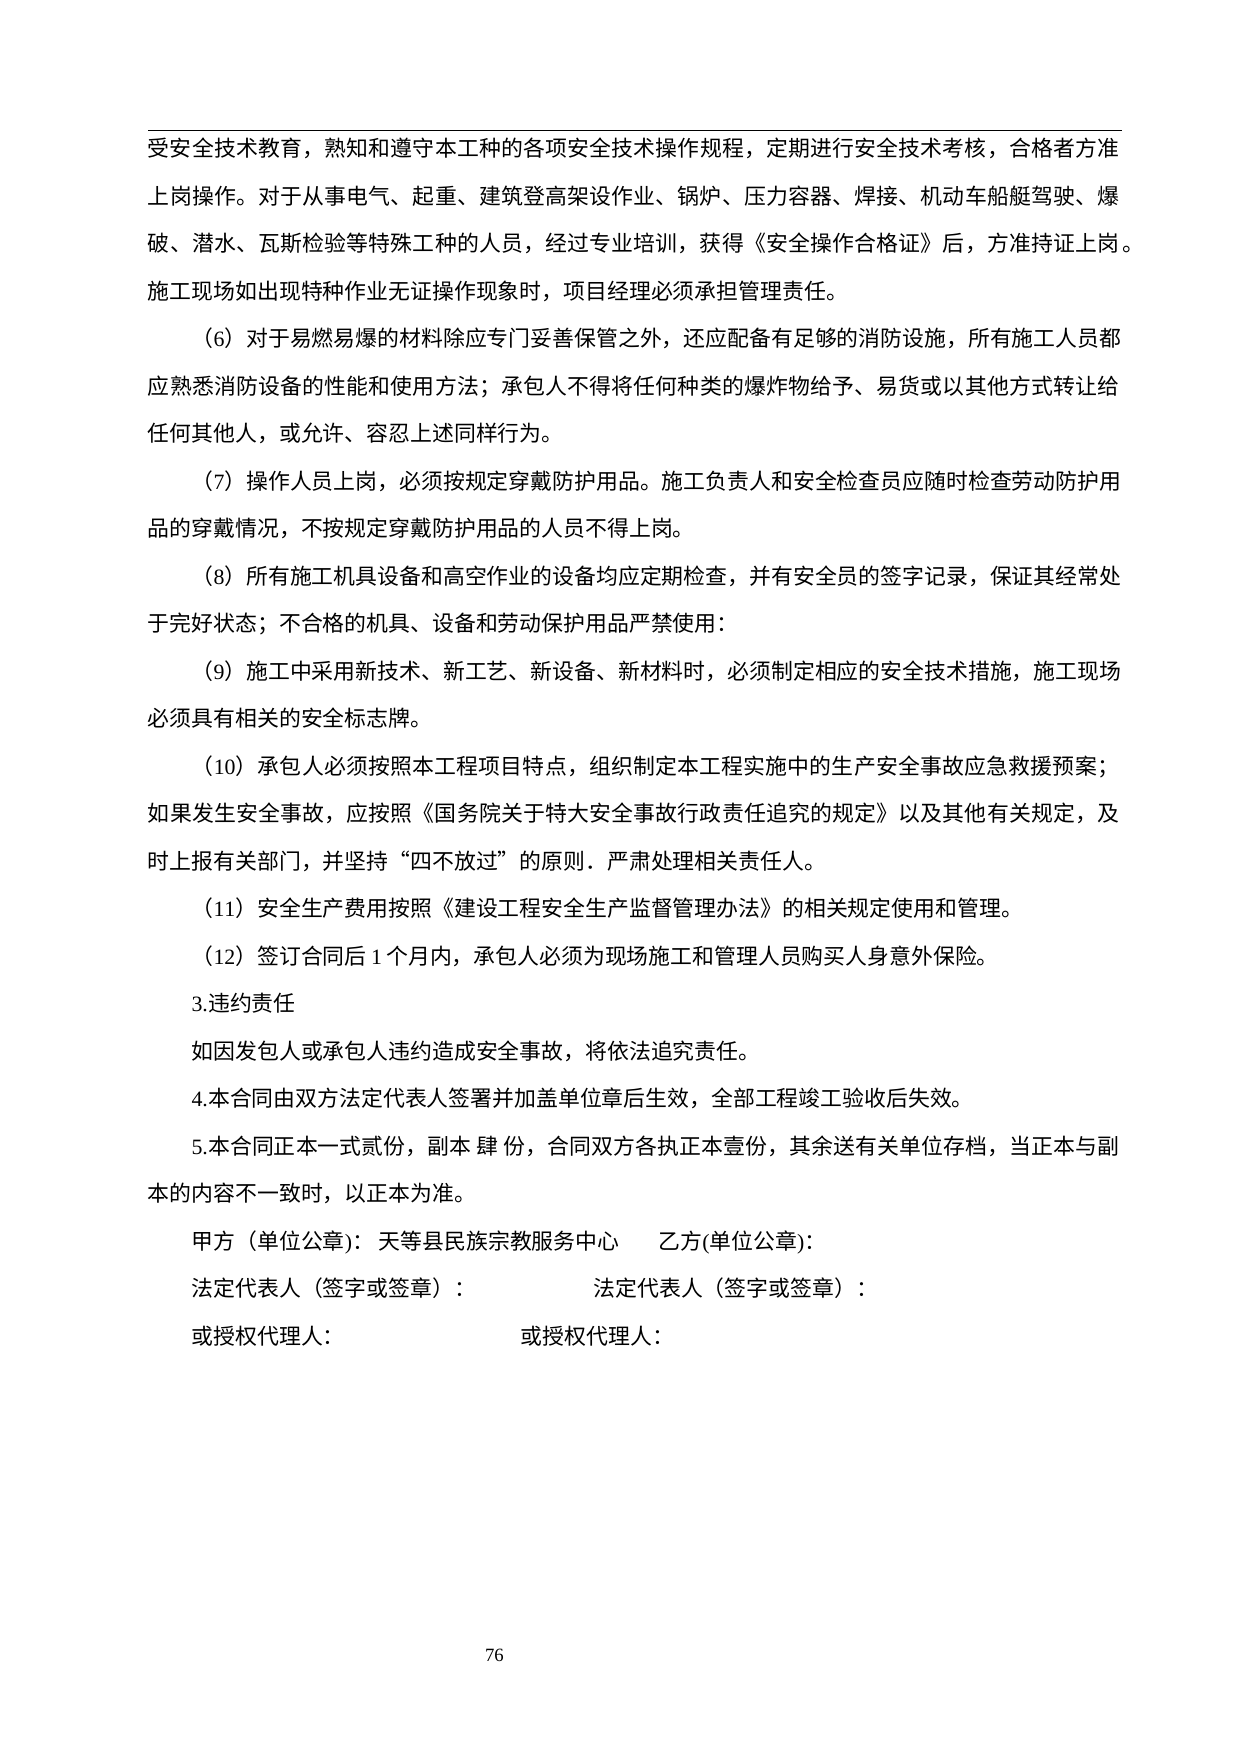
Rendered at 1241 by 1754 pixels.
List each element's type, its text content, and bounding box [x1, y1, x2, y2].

text 4.本合同由双方法定代表人签署并加盖单位章后生效，全部工程竣工验收后失效。 [148, 1081, 1122, 1113]
text 或授权代理人： 或授权代理人： [148, 1319, 1122, 1351]
text （8）所有施工机具设备和高空作业的设备均应定期检查，并有安全员的签字记录，保证其经常处于完好状态；不合格的机具、设备和劳动保护用品严禁使用： [148, 559, 1122, 638]
text 如因发包人或承包人违约造成安全事故，将依法追究责任。 [148, 1034, 1122, 1066]
text （9）施工中采用新技术、新工艺、新设备、新材料时，必须制定相应的安全技术措施，施工现场必须具有相关的安全标志牌。 [148, 654, 1122, 733]
text 5.本合同正本一式贰份，副本 肆 份，合同双方各执正本壹份，其余送有关单位存档，当正本与副本的内容不一致时，以正本为准。 [148, 1129, 1122, 1208]
text （11）安全生产费用按照《建设工程安全生产监督管理办法》的相关规定使用和管理。 [148, 891, 1122, 923]
text 3.违约责任 [148, 986, 1122, 1018]
text （10）承包人必须按照本工程项目特点，组织制定本工程实施中的生产安全事故应急救援预案；如果发生安全事故，应按照《国务院关于特大安全事故行政责任追究的规定》以及其他有关规定，及时上报有关部门，并坚持“四不放过”的原则．严肃处理相关责任人。 [148, 749, 1122, 876]
text 甲方（单位公章)： 天等县民族宗教服务中心 乙方(单位公章)： [148, 1224, 1122, 1256]
text 法定代表人（签字或签章）： 法定代表人（签字或签章）： [148, 1271, 1122, 1303]
text （7）操作人员上岗，必须按规定穿戴防护用品。施工负责人和安全检查员应随时检查劳动防护用品的穿戴情况，不按规定穿戴防护用品的人员不得上岗。 [148, 464, 1122, 543]
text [148, 131, 1122, 306]
text （6）对于易燃易爆的材料除应专门妥善保管之外，还应配备有足够的消防设施，所有施工人员都应熟悉消防设备的性能和使用方法；承包人不得将任何种类的爆炸物给予、易货或以其他方式转让给任何其他人，或允许、容忍上述同样行为。 [148, 321, 1122, 448]
text （12）签订合同后1个月内，承包人必须为现场施工和管理人员购买人身意外保险。 [148, 939, 1122, 971]
